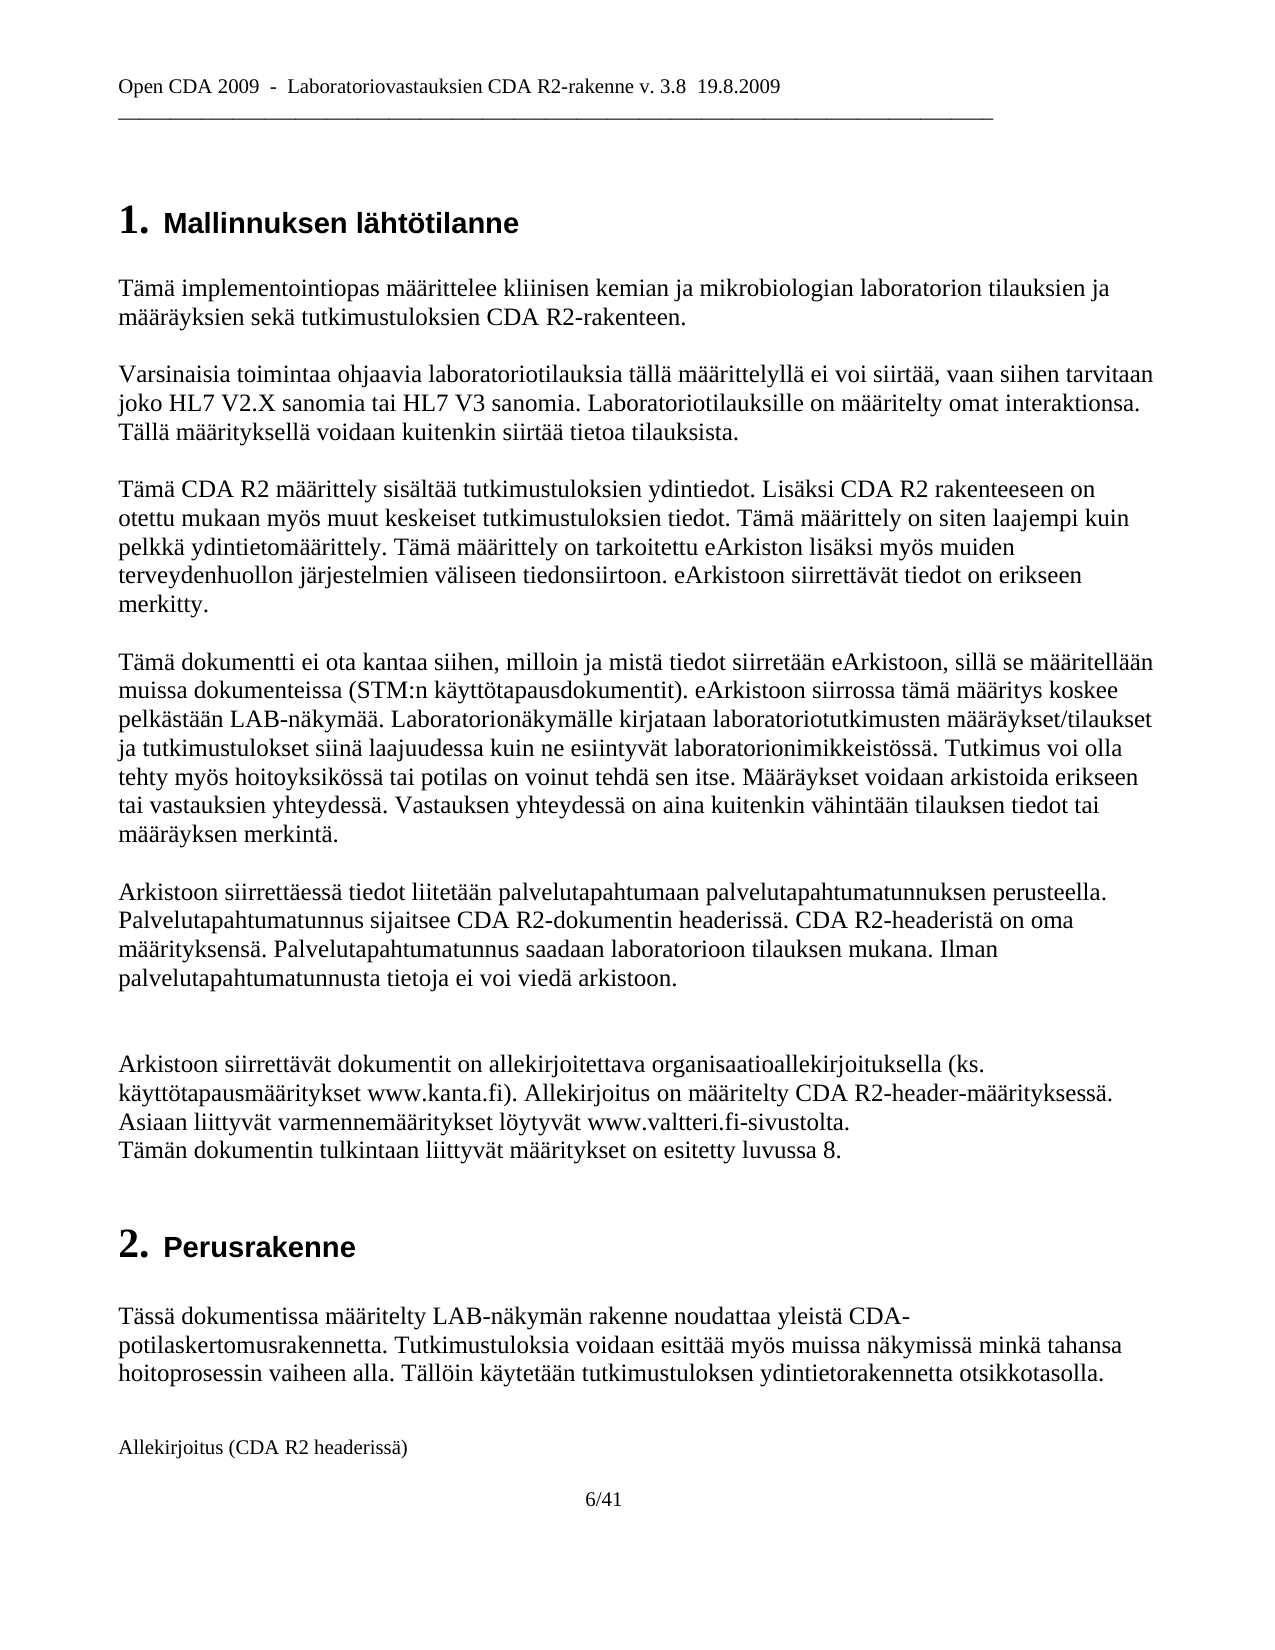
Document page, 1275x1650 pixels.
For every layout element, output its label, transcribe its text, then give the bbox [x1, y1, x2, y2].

text Arkistoon siirrettäessä tiedot liitetään palvelutapahtumaan palvelutapahtumatunnuksen perusteella. Palvelutapahtumatunnus sijaitsee CDA R2-dokumentin headerissä. CDA R2-headeristä on oma määrityksensä. Palvelutapahtumatunnus saadaan laboratorioon tilauksen mukana. Ilman palvelutapahtumatunnusta tietoja ei voi viedä arkistoon. [118, 877, 1157, 992]
text Tämä CDA R2 määrittely sisältää tutkimustuloksien ydintiedot. Lisäksi CDA R2 rakenteeseen on otettu mukaan myös muut keskeiset tutkimustuloksien tiedot. Tämä määrittely on siten laajempi kuin pelkkä ydintietomäärittely. Tämä määrittely on tarkoitettu eArkiston lisäksi myös muiden terveydenhuollon järjestelmien väliseen tiedonsiirtoon. eArkistoon siirrettävät tiedot on erikseen merkitty. [118, 474, 1157, 618]
text Tämän dokumentin tulkintaan liittyvät määritykset on esitetty luvussa 8. [118, 1136, 1157, 1164]
text Tämä dokumentti ei ota kantaa siihen, milloin ja mistä tiedot siirretään eArkistoon, sillä se määritellään muissa dokumenteissa (STM:n käyttötapausdokumentit). eArkistoon siirrossa tämä määritys koskee pelkästään LAB-näkymää. Laboratorionäkymälle kirjataan laboratoriotutkimusten määräykset/tilaukset ja tutkimustulokset siinä laajuudessa kuin ne esiintyvät laboratorionimikkeistössä. Tutkimus voi olla tehty myös hoitoyksikössä tai potilas on voinut tehdä sen itse. Määräykset voidaan arkistoida erikseen tai vastauksien yhteydessä. Vastauksen yhteydessä on aina kuitenkin vähintään tilauksen tiedot tai määräyksen merkintä. [118, 647, 1157, 848]
text Tämä implementointiopas määrittelee kliinisen kemian ja mikrobiologian laboratorion tilauksien ja määräyksien sekä tutkimustuloksien CDA R2-rakenteen. [118, 273, 1157, 331]
text Allekirjoitus (CDA R2 headerissä) [118, 1435, 1157, 1459]
subtitle Perusrakenne [118, 1218, 1157, 1266]
text Varsinaisia toimintaa ohjaavia laboratoriotilauksia tällä määrittelyllä ei voi siirtää, vaan siihen tarvitaan joko HL7 V2.X sanomia tai HL7 V3 sanomia. Laboratoriotilauksille on määritelty omat interaktionsa. Tällä määrityksellä voidaan kuitenkin siirtää tietoa tilauksista. [118, 359, 1157, 446]
text Arkistoon siirrettävät dokumentit on allekirjoitettava organisaatioallekirjoituksella (ks. käyttötapausmääritykset www.kanta.fi). Allekirjoitus on määritelty CDA R2-header-määrityksessä. Asiaan liittyvät varmennemääritykset löytyvät www.valtteri.fi-sivustolta. [118, 1049, 1157, 1136]
text Tässä dokumentissa määritelty LAB-näkymän rakenne noudattaa yleistä CDA-potilaskertomusrakennetta. Tutkimustuloksia voidaan esittää myös muissa näkymissä minkä tahansa hoitoprosessin vaiheen alla. Tällöin käytetään tutkimustuloksen ydintietorakennetta otsikkotasolla. [118, 1301, 1157, 1387]
subtitle Mallinnuksen lähtötilanne [118, 195, 1157, 243]
